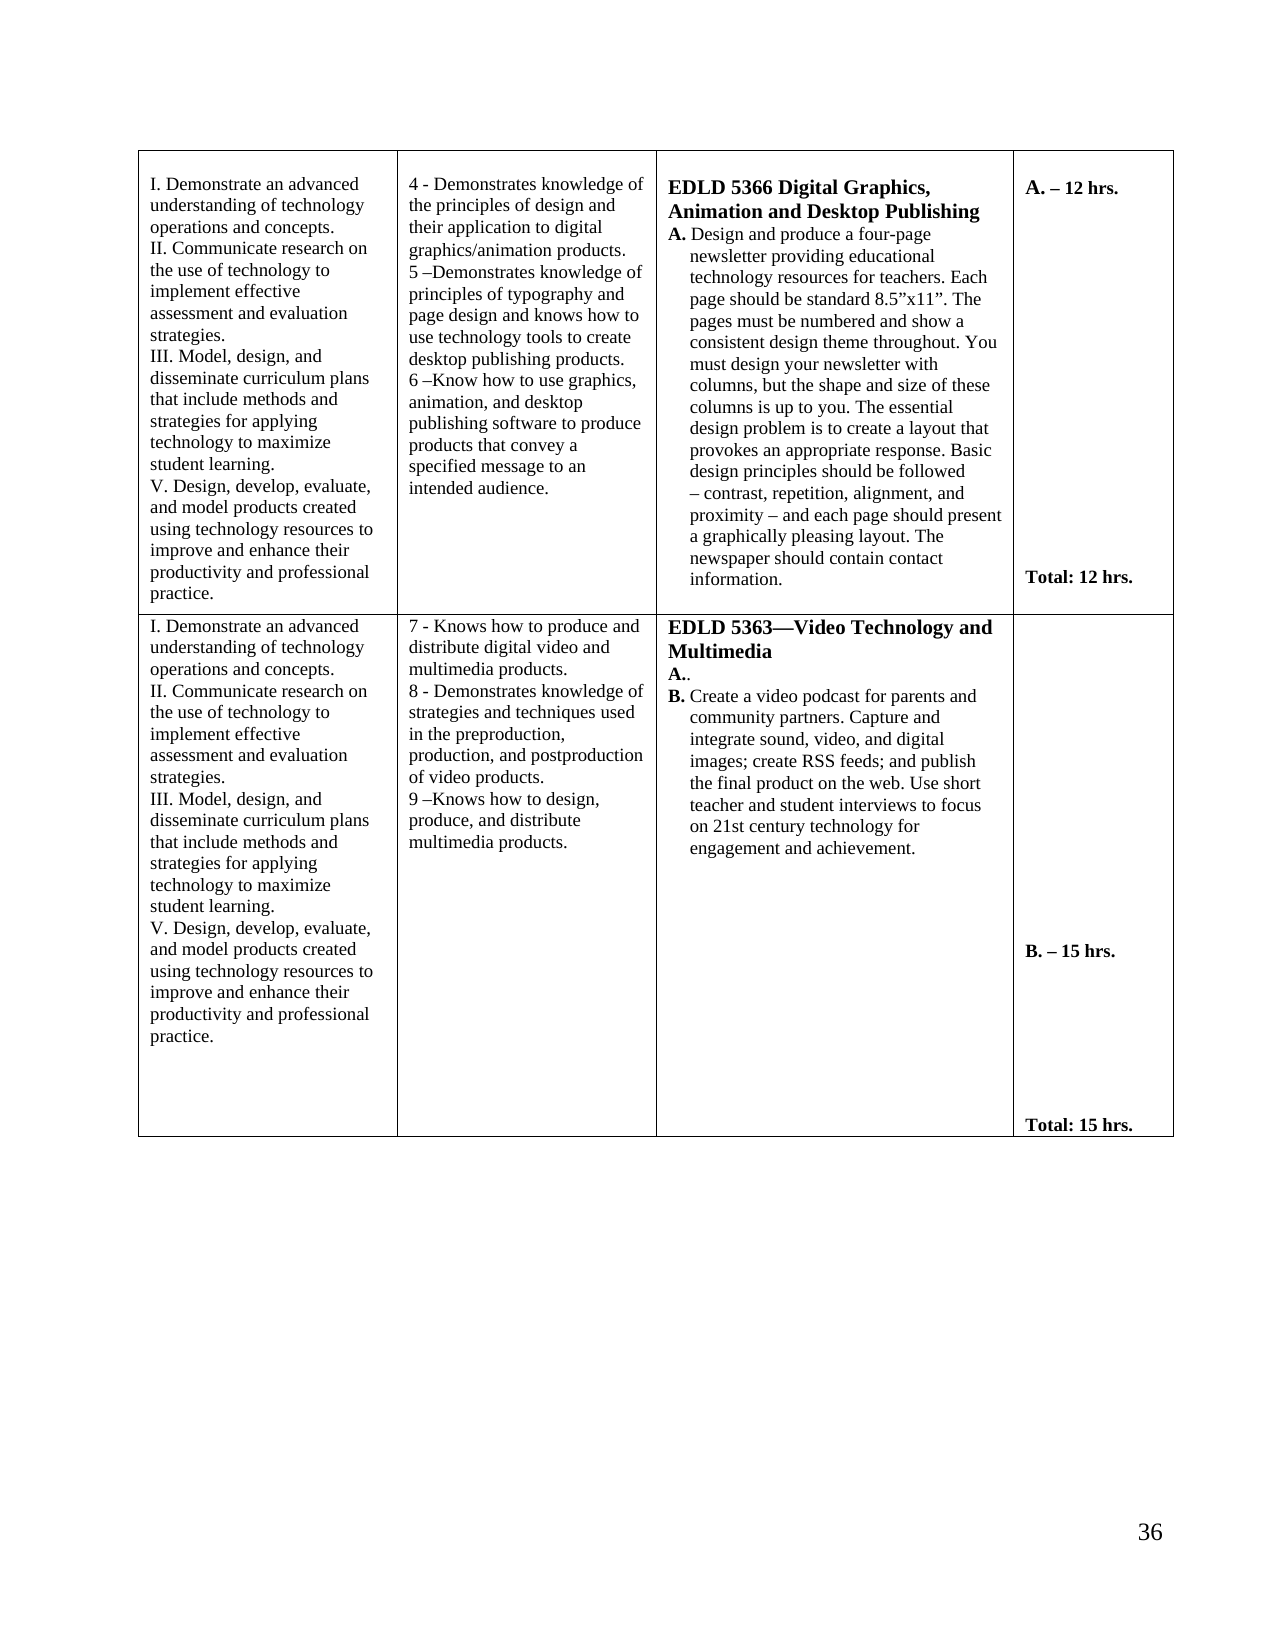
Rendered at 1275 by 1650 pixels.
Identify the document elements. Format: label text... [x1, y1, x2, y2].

table_header 4 - Demonstrates knowledge of the principles of design and their application to digital graphics/animation products. 5 –Demonstrates knowledge of principles of typography and page design and knows how to use technology tools to create desktop publishing products. 6 –Know how to use graphics, animation, and desktop publishing software to produce products that convey a specified message to an intended audience. [398, 151, 656, 614]
table_header I. Demonstrate an advanced understanding of technology operations and concepts. II. Communicate research on the use of technology to implement effective assessment and evaluation strategies. III. Model, design, and disseminate curriculum plans that include methods and strategies for applying technology to maximize student learning. V. Design, develop, evaluate, and model products created using technology resources to improve and enhance their productivity and professional practice. [139, 151, 397, 614]
table_cell B. – 15 hrs. Total: 15 hrs. [1014, 615, 1173, 1136]
table_cell I. Demonstrate an advanced understanding of technology operations and concepts. II. Communicate research on the use of technology to implement effective assessment and evaluation strategies. III. Model, design, and disseminate curriculum plans that include methods and strategies for applying technology to maximize student learning. V. Design, develop, evaluate, and model products created using technology resources to improve and enhance their productivity and professional practice. [139, 615, 397, 1136]
table_header EDLD 5366 Digital Graphics, Animation and Desktop Publishing A. Design and produce a four-page newsletter providing educational technology resources for teachers. Each page should be standard 8.5”x11”. The pages must be numbered and show a consistent design theme throughout. You must design your newsletter with columns, but the shape and size of these columns is up to you. The essential design problem is to create a layout that provokes an appropriate response. Basic design principles should be followed – contrast, repetition, alignment, and proximity – and each page should present a graphically pleasing layout. The newspaper should contain contact information. [657, 151, 1013, 614]
table_header A. – 12 hrs. Total: 12 hrs. [1014, 151, 1173, 614]
table_cell 7 - Knows how to produce and distribute digital video and multimedia products. 8 - Demonstrates knowledge of strategies and techniques used in the preproduction, production, and postproduction of video products. 9 –Knows how to design, produce, and distribute multimedia products. [398, 615, 656, 1136]
table_cell EDLD 5363—Video Technology and Multimedia A.. B. Create a video podcast for parents and community partners. Capture and integrate sound, video, and digital images; create RSS feeds; and publish the final product on the web. Use short teacher and student interviews to focus on 21st century technology for engagement and achievement. [657, 615, 1013, 1136]
